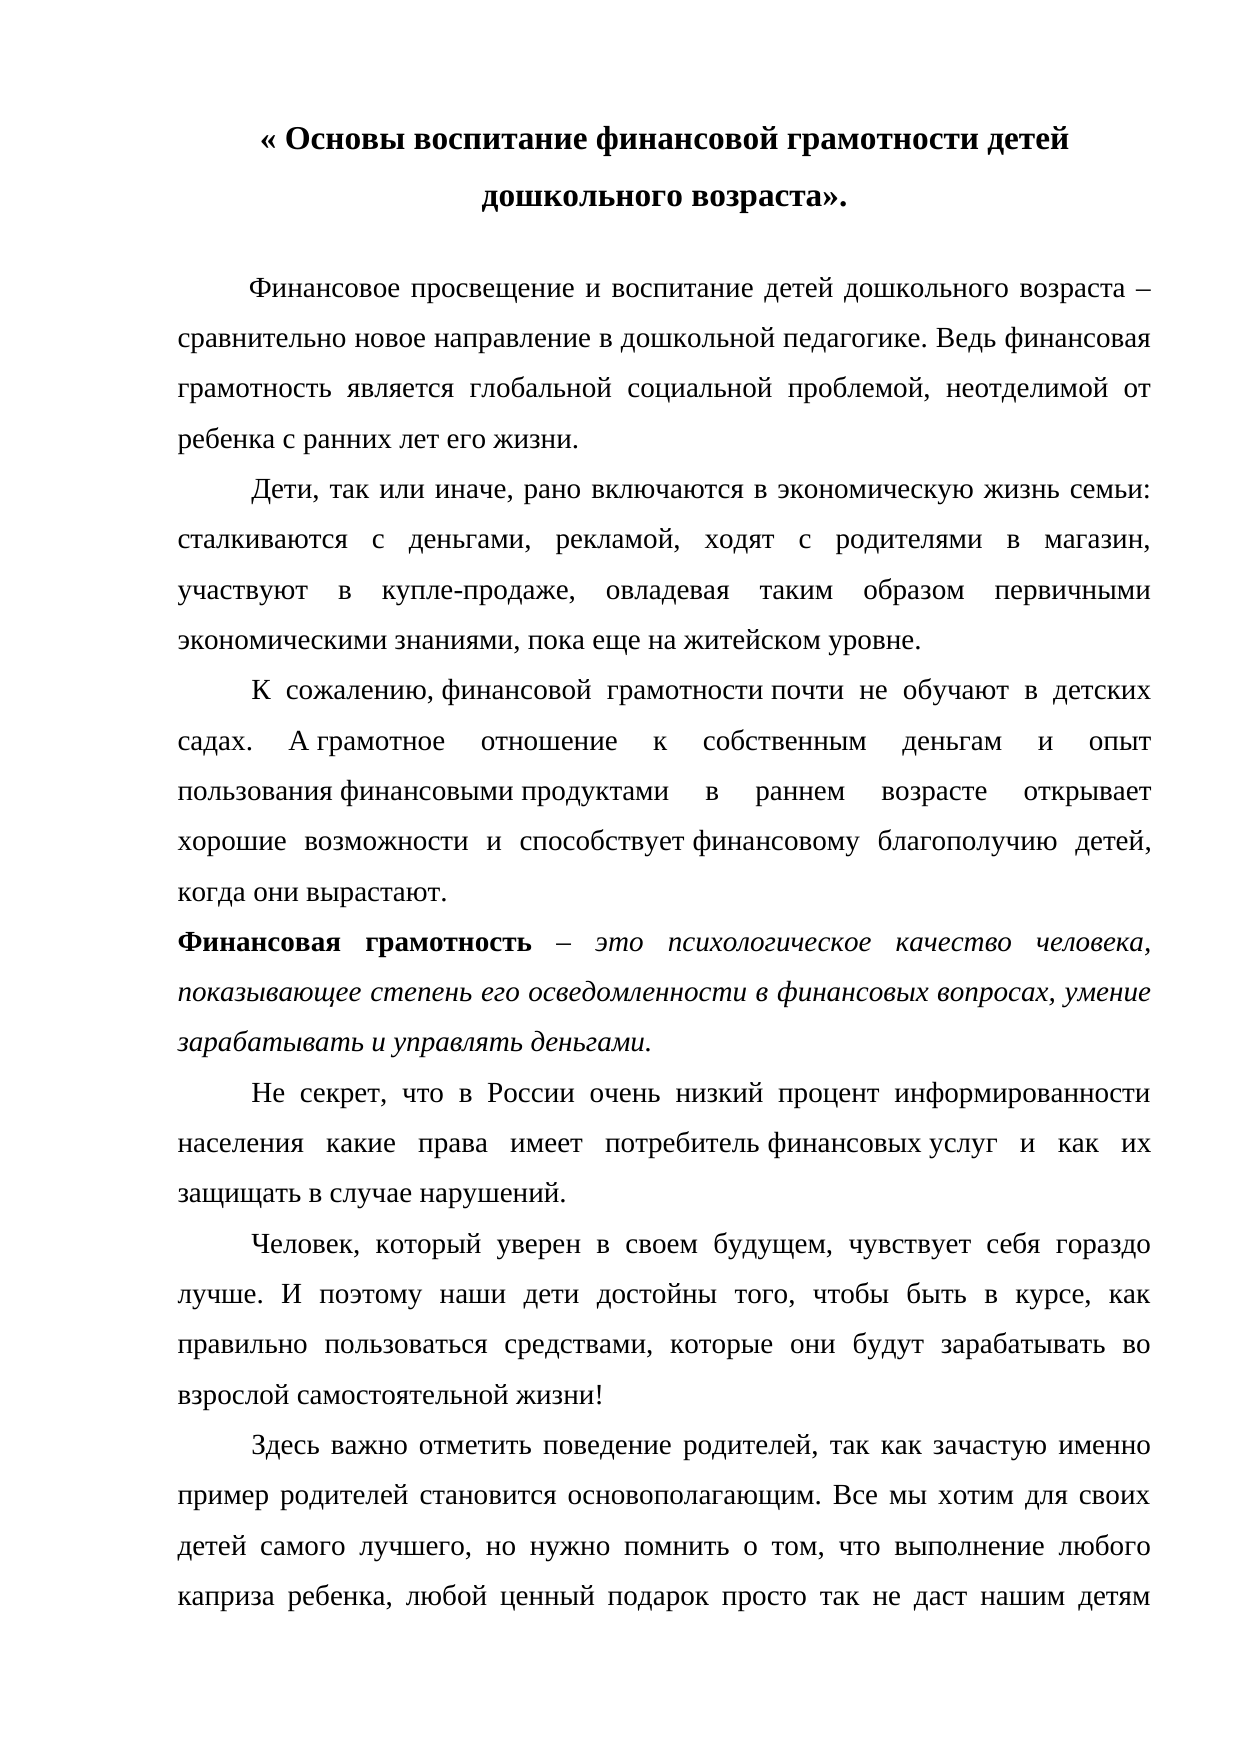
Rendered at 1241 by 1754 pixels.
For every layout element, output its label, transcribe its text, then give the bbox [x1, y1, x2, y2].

text Человек, который уверен в своем будущем, чувствует себя гораздо лучше. И поэтому наши дети достойны того, чтобы быть в курсе, как правильно пользоваться средствами, которые они будут зарабатывать во взрослой самостоятельной жизни! [177, 1226, 1152, 1410]
text К сожалению, финансовой грамотности почти не обучают в детских садах. А грамотное отношение к собственным деньгам и опыт пользования финансовыми продуктами в раннем возрасте открывает хорошие возможности и способствует финансовому благополучию детей, когда они вырастают. [177, 672, 1152, 907]
text Финансовое просвещение и воспитание детей дошкольного возраста – сравнительно новое направление в дошкольной педагогике. Ведь финансовая грамотность является глобальной социальной проблемой, неотделимой от ребенка с ранних лет его жизни. [177, 270, 1152, 454]
text Финансовая грамотность – это психологическое качество человека, показывающее степень его осведомленности в финансовых вопросах, умение зарабатывать и управлять деньгами. [177, 924, 1152, 1058]
text Дети, так или иначе, рано включаются в экономическую жизнь семьи: сталкиваются с деньгами, рекламой, ходят с родителями в магазин, участвуют в купле-продаже, овладевая таким образом первичными экономическими знаниями, пока еще на житейском уровне. [177, 471, 1152, 656]
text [177, 1427, 1152, 1612]
text « Основы воспитание финансовой грамотности детей дошкольного возраста». [177, 118, 1152, 256]
text Не секрет, что в России очень низкий процент информированности населения какие права имеет потребитель финансовых услуг и как их защищать в случае нарушений. [177, 1075, 1152, 1209]
